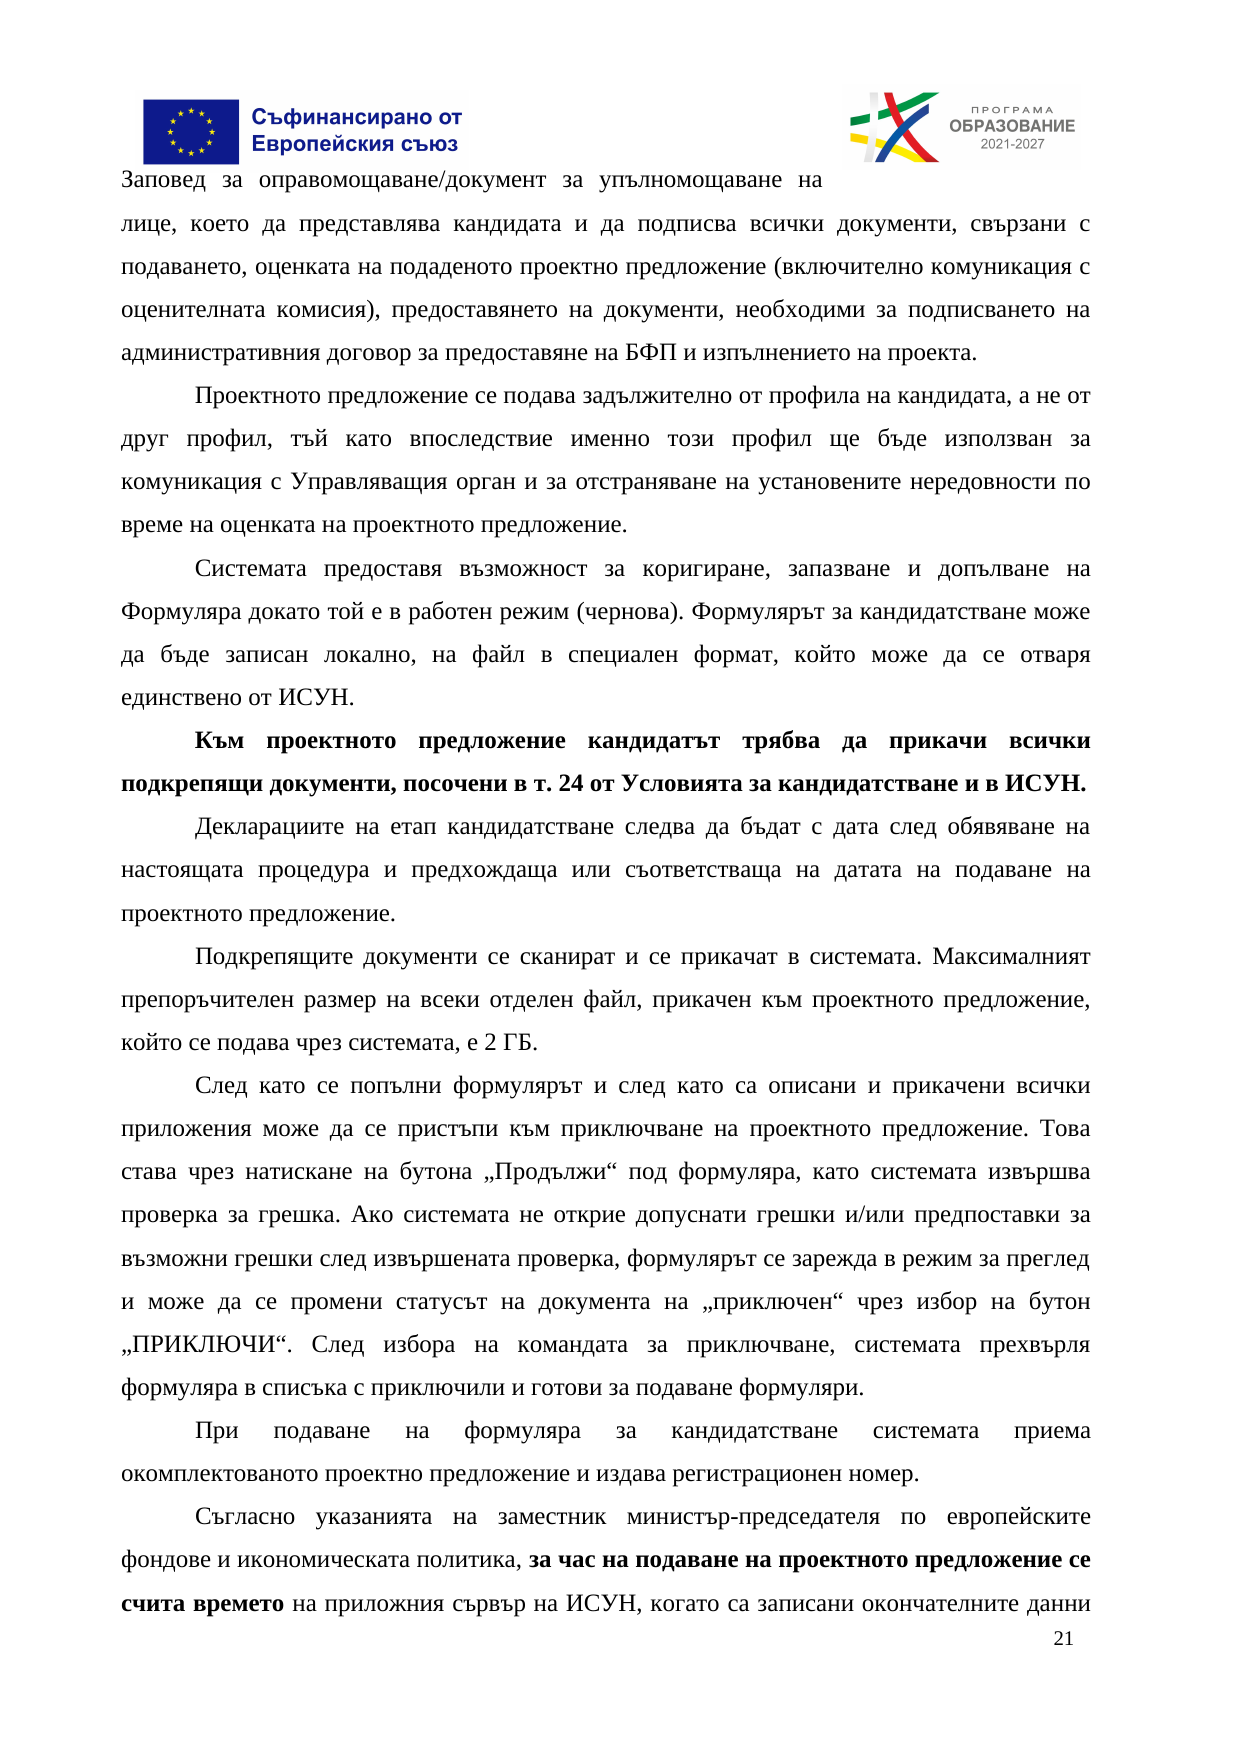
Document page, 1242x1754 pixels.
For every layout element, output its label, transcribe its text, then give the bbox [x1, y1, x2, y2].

text Към проектното предложение кандидатът трябва да прикачи всички подкрепящи документи, посочени в т. 24 от Условията за кандидатстване и в ИСУН. [121, 725, 1092, 797]
picture [134, 90, 470, 164]
text При подаване на формуляра за кандидатстване системата приема окомплектованото проектно предложение и издава регистрационен номер. [121, 1415, 1092, 1487]
text Проектното предложение се подава задължително от профила на кандидата, а не от друг профил, тъй като впоследствие именно този профил ще бъде използван за комуникация с Управляващия орган и за отстраняване на установените нередовности по време на оценката на проектното предложение. [121, 380, 1092, 538]
picture [840, 84, 1082, 169]
text Системата предоставя възможност за коригиране, запазване и допълване на Формуляра докато той е в работен режим (чернова). Формулярът за кандидатстване може да бъде записан локално, на файл в специален формат, който може да се отваря единствено от ИСУН. [121, 553, 1092, 711]
text След като се попълни формулярът и след като са описани и прикачени всички приложения може да се пристъпи към приключване на проектното предложение. Това става чрез натискане на бутона „Продължи“ под формуляра, като системата извършва проверка за грешка. Ако системата не открие допуснати грешки и/или предпоставки за възможни грешки след извършената проверка, формулярът се зарежда в режим за преглед и може да се промени статусът на документа на „приключен“ чрез избор на бутон „ПРИКЛЮЧИ“. След избора на командата за приключване, системата прехвърля формуляра в списъка с приключили и готови за подаване формуляри. [121, 1070, 1092, 1401]
text Декларациите на етап кандидатстване следва да бъдат с дата след обявяване на настоящата процедура и предхождаща или съответстваща на датата на подаване на проектното предложение. [121, 811, 1092, 926]
text Подкрепящите документи се сканират и се прикачат в системата. Максималният препоръчителен размер на всеки отделен файл, прикачен към проектното предложение, който се подава чрез системата, е 2 ГБ. [121, 941, 1092, 1056]
